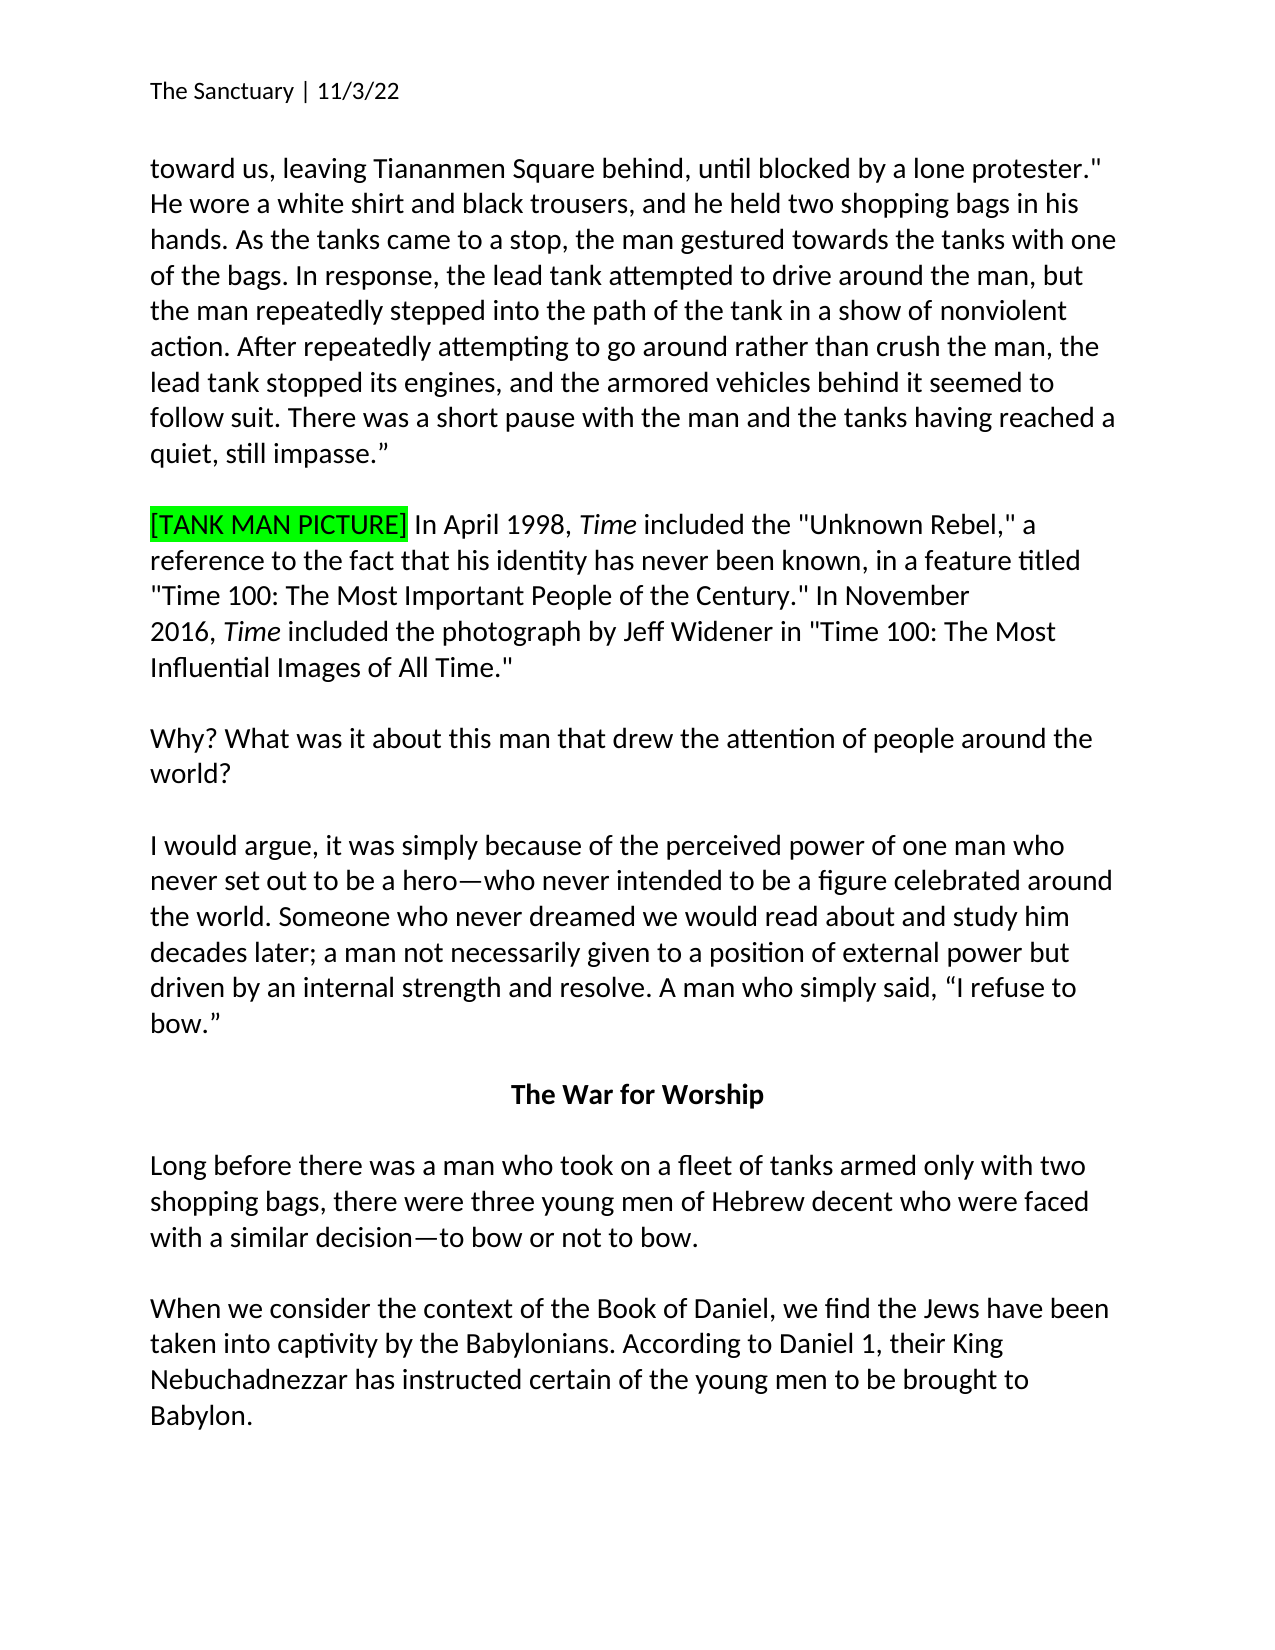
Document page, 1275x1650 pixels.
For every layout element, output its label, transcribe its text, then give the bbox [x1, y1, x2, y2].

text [150, 150, 1125, 471]
text The War for Worship [150, 1076, 1125, 1112]
text When we consider the context of the Book of Daniel, we find the Jews have been taken into captivity by the Babylonians. According to Daniel 1, their King Nebuchadnezzar has instructed certain of the young men to be brought to Babylon. [150, 1290, 1125, 1432]
text [TANK MAN PICTURE] In April 1998, Time included the "Unknown Rebel," a reference to the fact that his identity has never been known, in a feature titled "Time 100: The Most Important People of the Century." In November 2016, Time included the photograph by Jeff Widener in "Time 100: The Most Influential Images of All Time." [150, 506, 1125, 684]
text I would argue, it was simply because of the perceived power of one man who never set out to be a hero—who never intended to be a figure celebrated around the world. Someone who never dreamed we would read about and study him decades later; a man not necessarily given to a position of external power but driven by an internal strength and resolve. A man who simply said, “I refuse to bow.” [150, 827, 1125, 1041]
text Why? What was it about this man that drew the attention of people around the world? [150, 720, 1125, 791]
text Long before there was a man who took on a fleet of tanks armed only with two shopping bags, there were three young men of Hebrew decent who were faced with a similar decision—to bow or not to bow. [150, 1147, 1125, 1254]
